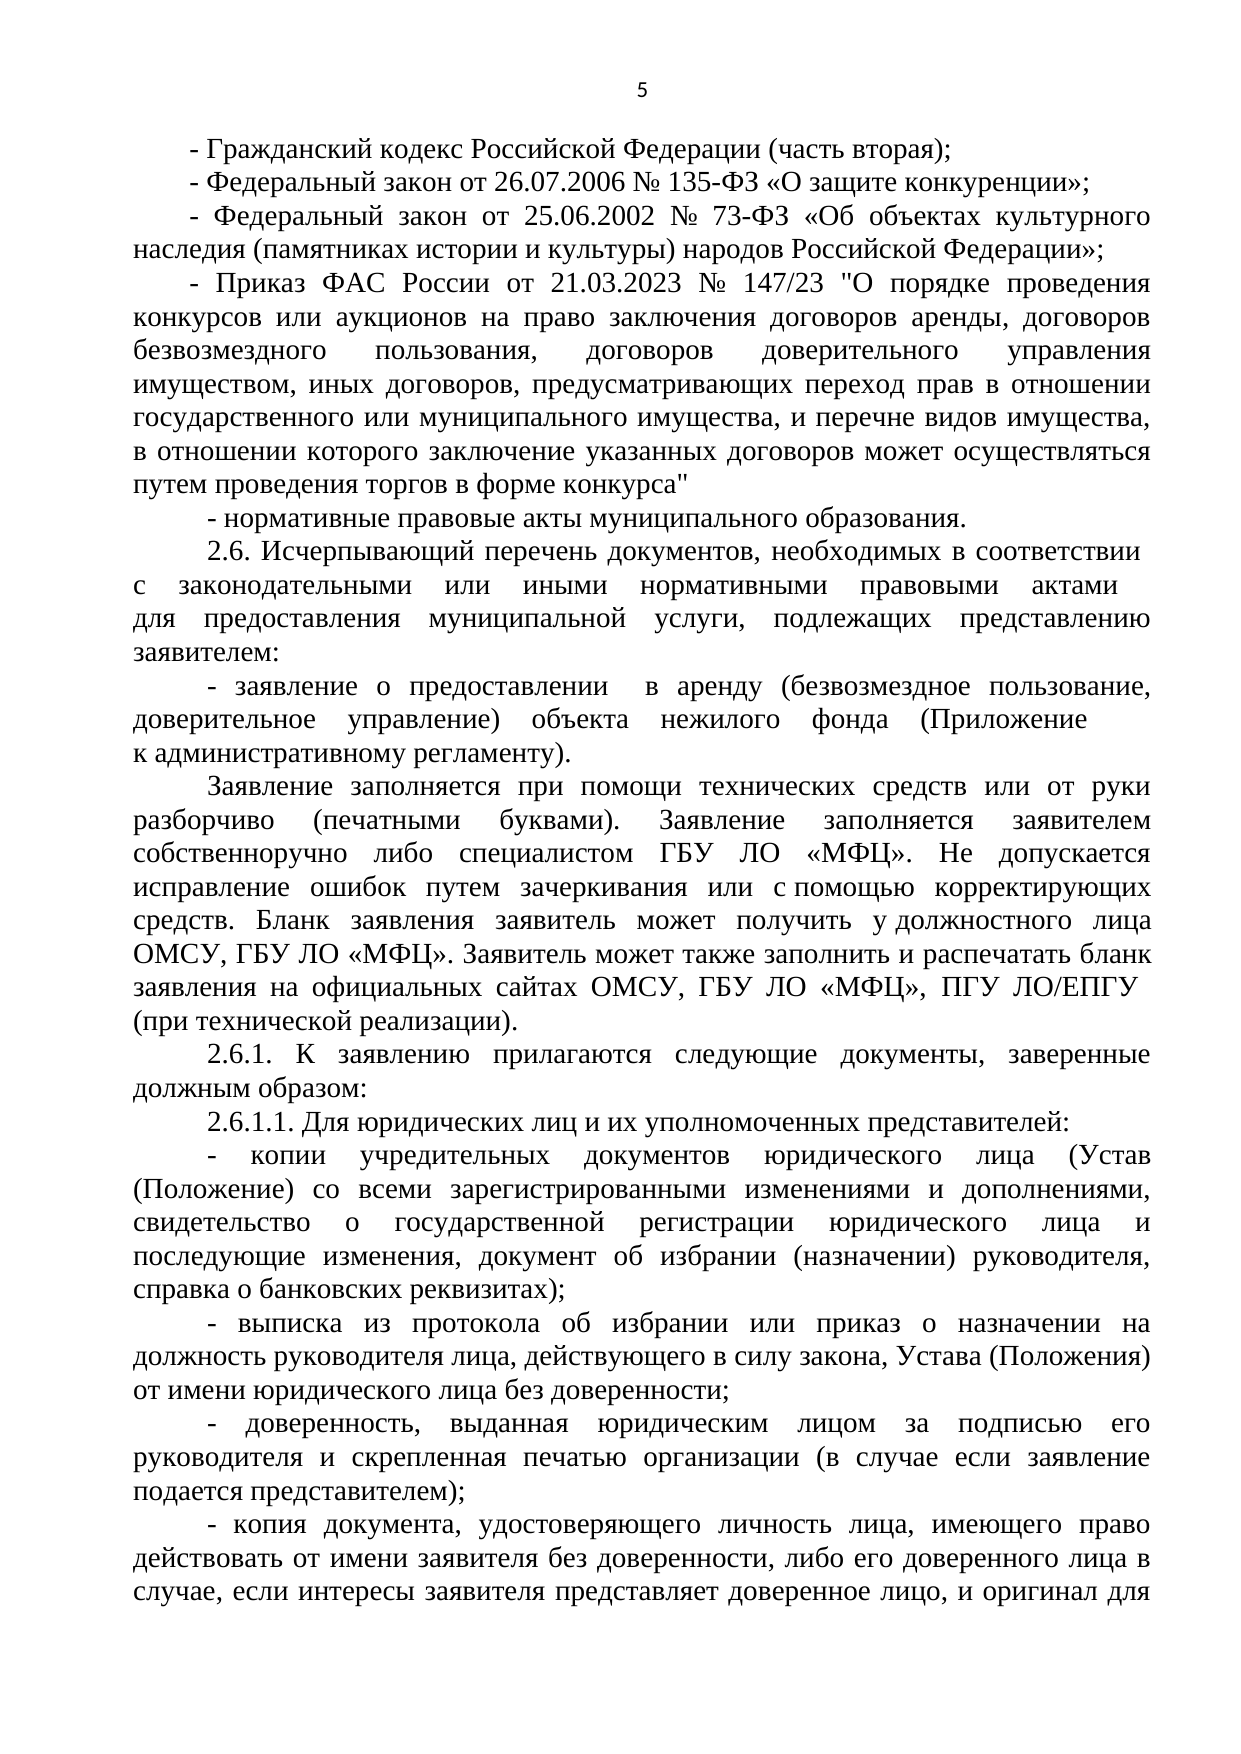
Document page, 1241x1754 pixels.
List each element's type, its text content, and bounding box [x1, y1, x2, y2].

text - доверенность, выданная юридическим лицом за подписью его руководителя и скрепленная печатью организации (в случае если заявление подается представителем); [133, 1406, 1152, 1506]
text - Федеральный закон от 26.07.2006 № 135-ФЗ «О защите конкуренции»; [133, 164, 1152, 198]
text - Федеральный закон от 25.06.2002 № 73-ФЗ «Об объектах культурного наследия (памятниках истории и культуры) народов Российской Федерации»; [133, 198, 1152, 265]
text 2.6.1.1. Для юридических лиц и их уполномоченных представителей: [133, 1104, 1152, 1137]
text - заявление о предоставлении в аренду (безвозмездное пользование, доверительное управление) объекта нежилого фонда (Приложение к административному регламенту). [133, 668, 1152, 768]
text 2.6.1. К заявлению прилагаются следующие документы, заверенные должным образом: [133, 1037, 1152, 1104]
text - Гражданский кодекс Российской Федерации (часть вторая); [133, 131, 1152, 164]
text - нормативные правовые акты муниципального образования. [133, 500, 1152, 533]
text - копии учредительных документов юридического лица (Устав (Положение) со всеми зарегистрированными изменениями и дополнениями, свидетельство о государственной регистрации юридического лица и последующие изменения, документ об избрании (назначении) руководителя, справка о банковских реквизитах); [133, 1137, 1152, 1305]
text - выписка из протокола об избрании или приказ о назначении на должность руководителя лица, действующего в силу закона, Устава (Положения) от имени юридического лица без доверенности; [133, 1305, 1152, 1406]
text Заявление заполняется при помощи технических средств или от руки разборчиво (печатными буквами). Заявление заполняется заявителем собственноручно либо специалистом ГБУ ЛО «МФЦ». Не допускается исправление ошибок путем зачеркивания или с помощью корректирующих средств. Бланк заявления заявитель может получить у должностного лица ОМСУ, ГБУ ЛО «МФЦ». Заявитель может также заполнить и распечатать бланк заявления на официальных сайтах ОМСУ, ГБУ ЛО «МФЦ», ПГУ ЛО/ЕПГУ (при технической реализации). [133, 768, 1152, 1037]
text - Приказ ФАС России от 21.03.2023 № 147/23 "О порядке проведения конкурсов или аукционов на право заключения договоров аренды, договоров безвозмездного пользования, договоров доверительного управления имуществом, иных договоров, предусматривающих переход прав в отношении государственного или муниципального имущества, и перечне видов имущества, в отношении которого заключение указанных договоров может осуществляться путем проведения торгов в форме конкурса" [133, 265, 1152, 500]
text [133, 1506, 1152, 1607]
text 2.6. Исчерпывающий перечень документов, необходимых в соответствии с законодательными или иными нормативными правовыми актами для предоставления муниципальной услуги, подлежащих представлению заявителем: [133, 533, 1152, 668]
